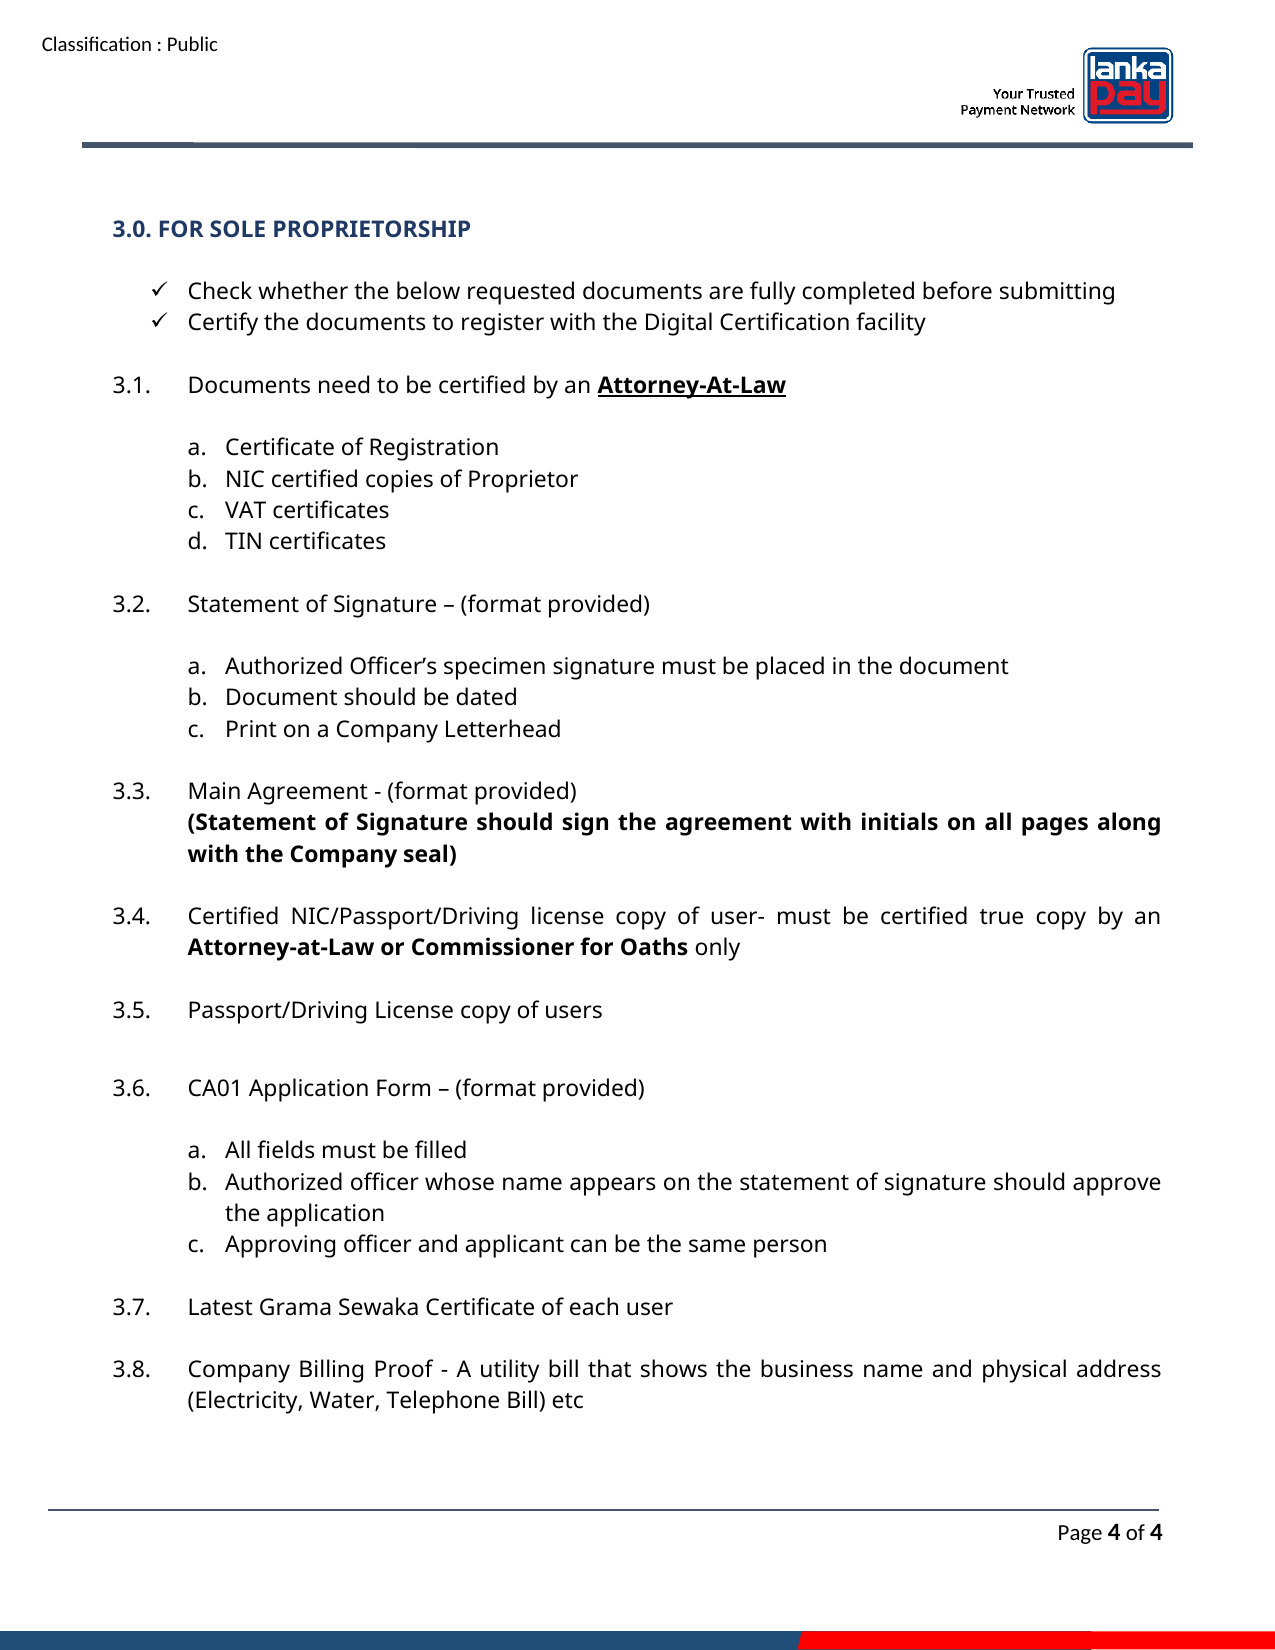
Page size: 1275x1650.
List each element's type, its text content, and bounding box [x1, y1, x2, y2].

list Authorized officer whose name appears on the statement of signature should approve the application [187, 1166, 1162, 1228]
list Passport/Driving License copy of users [112, 994, 1162, 1025]
list Document should be dated [187, 681, 1162, 712]
picture [0, 1631, 801, 1650]
list Certified NIC/Passport/Driving license copy of user- must be certified true copy by an Attorney-at-Law or Commissioner for Oaths only [112, 900, 1162, 962]
list All fields must be filled [187, 1134, 1162, 1166]
list Documents need to be certified by an Attorney-At-Law [112, 369, 1162, 400]
list Certify the documents to register with the Digital Certification facility [150, 306, 1162, 337]
list Statement of Signature – (format provided) [112, 587, 1162, 619]
list Check whether the below requested documents are fully completed before submitting [150, 275, 1162, 306]
list Main Agreement - (format provided) [112, 775, 1162, 806]
list Certificate of Registration [187, 431, 1162, 462]
list TIN certificates [187, 525, 1162, 556]
list Latest Grama Sewaka Certificate of each user [112, 1291, 1162, 1322]
picture [952, 38, 1178, 129]
list Authorized Officer’s specimen signature must be placed in the document [187, 650, 1162, 681]
text (Statement of Signature should sign the agreement with initials on all pages along with the Company seal) [187, 806, 1162, 869]
list VAT certificates [187, 494, 1162, 525]
list Company Billing Proof - A utility bill that shows the business name and physical address (Electricity, Water, Telephone Bill) etc [112, 1353, 1162, 1416]
text 3.0. FOR SOLE PROPRIETORSHIP [112, 212, 1162, 244]
list NIC certified copies of Proprietor [187, 462, 1162, 494]
list CA01 Application Form – (format provided) [112, 1072, 1162, 1103]
list Print on a Company Letterhead [187, 712, 1162, 744]
list Approving officer and applicant can be the same person [187, 1228, 1162, 1259]
